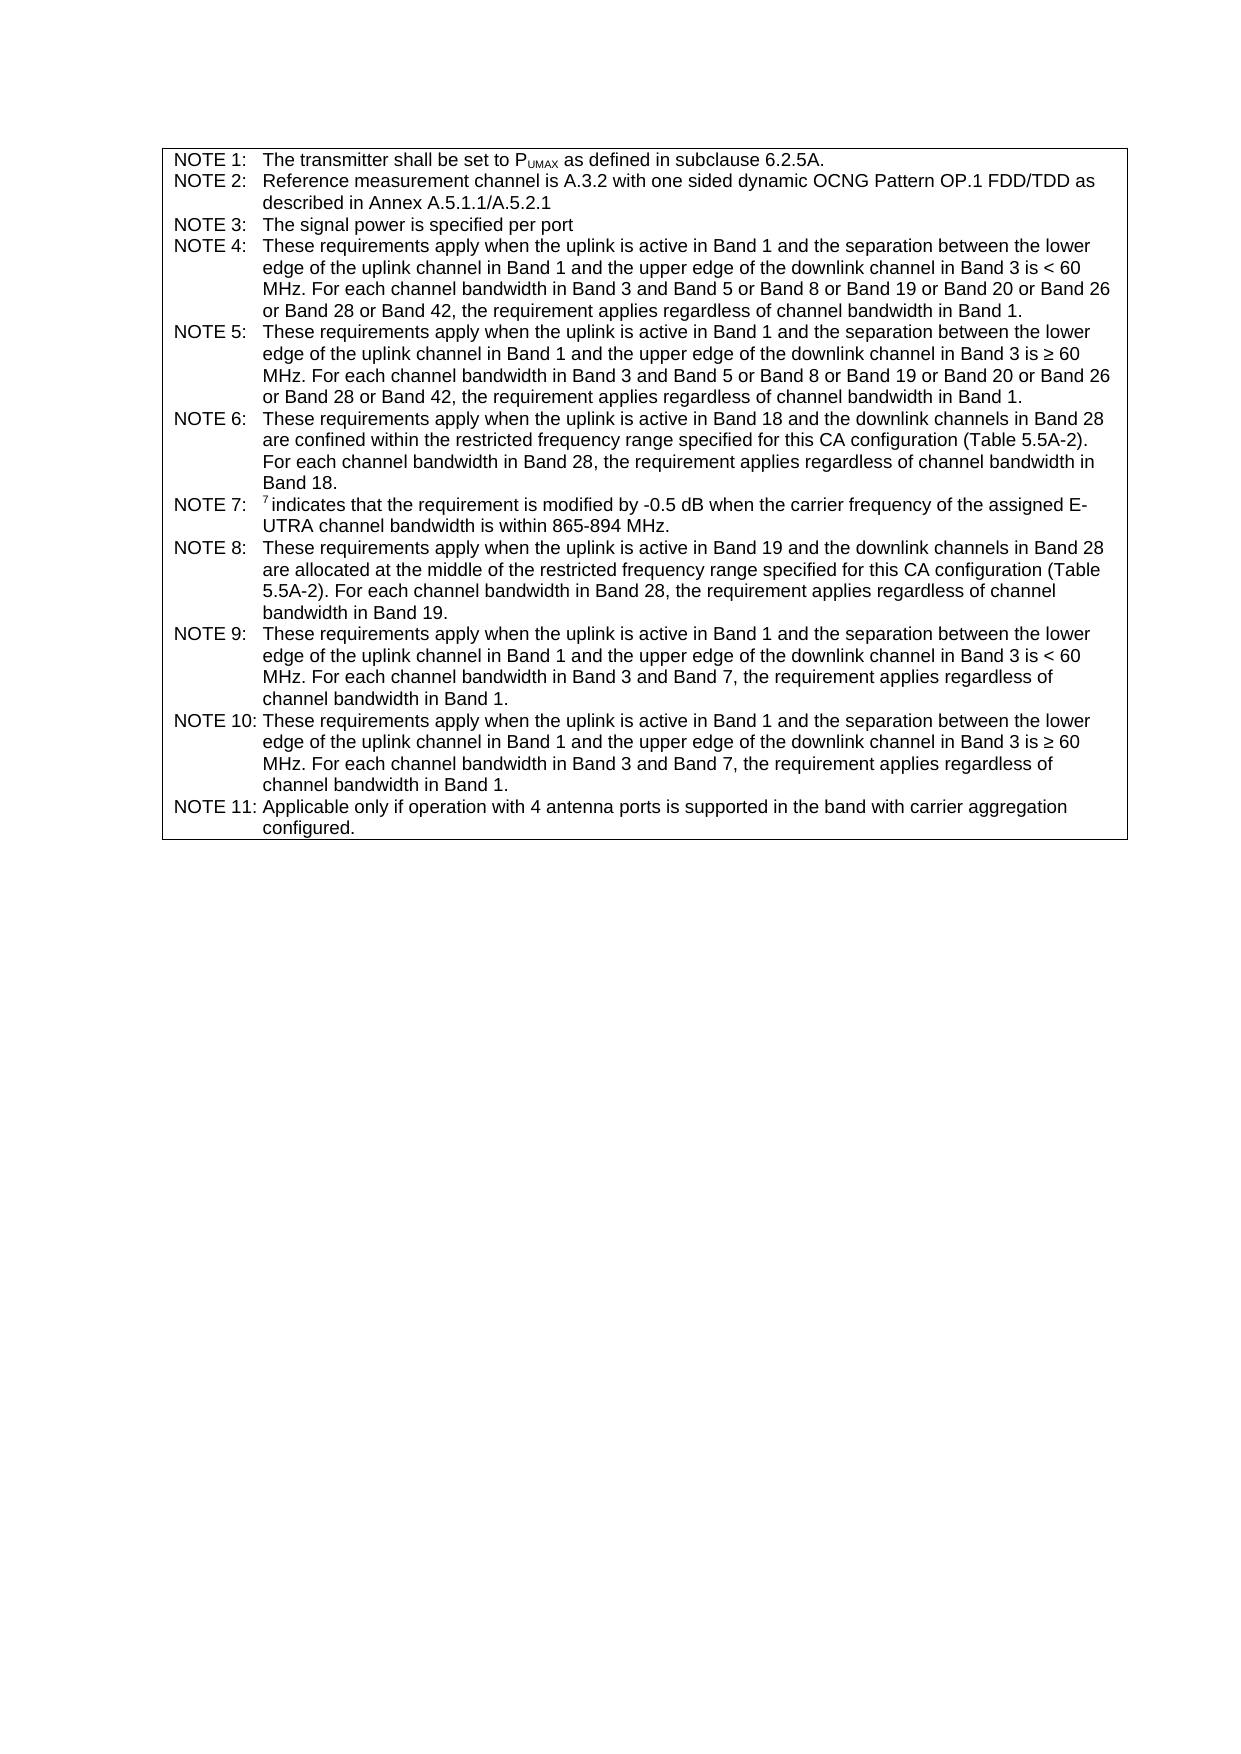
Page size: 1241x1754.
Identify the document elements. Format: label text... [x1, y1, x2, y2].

table_cell NOTE 1: The transmitter shall be set to PUMAX as defined in subclause 6.2.5A. NOTE 2: Reference measurement channel is A.3.2 with one sided dynamic OCNG Pattern OP.1 FDD/TDD as described in Annex A.5.1.1/A.5.2.1 NOTE 3: The signal power is specified per port NOTE 4: These requirements apply when the uplink is active in Band 1 and the separation between the lower edge of the uplink channel in Band 1 and the upper edge of the downlink channel in Band 3 is < 60 MHz. For each channel bandwidth in Band 3 and Band 5 or Band 8 or Band 19 or Band 20 or Band 26 or Band 28 or Band 42, the requirement applies regardless of channel bandwidth in Band 1. NOTE 5: These requirements apply when the uplink is active in Band 1 and the separation between the lower edge of the uplink channel in Band 1 and the upper edge of the downlink channel in Band 3 is ≥ 60 MHz. For each channel bandwidth in Band 3 and Band 5 or Band 8 or Band 19 or Band 20 or Band 26 or Band 28 or Band 42, the requirement applies regardless of channel bandwidth in Band 1. NOTE 6: These requirements apply when the uplink is active in Band 18 and the downlink channels in Band 28 are confined within the restricted frequency range specified for this CA configuration (Table 5.5A-2). For each channel bandwidth in Band 28, the requirement applies regardless of channel bandwidth in Band 18. NOTE 7: 7 indicates that the requirement is modified by -0.5 dB when the carrier frequency of the assigned E-UTRA channel bandwidth is within 865-894 MHz. NOTE 8: These requirements apply when the uplink is active in Band 19 and the downlink channels in Band 28 are allocated at the middle of the restricted frequency range specified for this CA configuration (Table 5.5A-2). For each channel bandwidth in Band 28, the requirement applies regardless of channel bandwidth in Band 19. NOTE 9: These requirements apply when the uplink is active in Band 1 and the separation between the lower edge of the uplink channel in Band 1 and the upper edge of the downlink channel in Band 3 is < 60 MHz. For each channel bandwidth in Band 3 and Band 7, the requirement applies regardless of channel bandwidth in Band 1. NOTE 10: These requirements apply when the uplink is active in Band 1 and the separation between the lower edge of the uplink channel in Band 1 and the upper edge of the downlink channel in Band 3 is ≥ 60 MHz. For each channel bandwidth in Band 3 and Band 7, the requirement applies regardless of channel bandwidth in Band 1. NOTE 11: Applicable only if operation with 4 antenna ports is supported in the band with carrier aggregation configured. [163, 149, 1127, 839]
